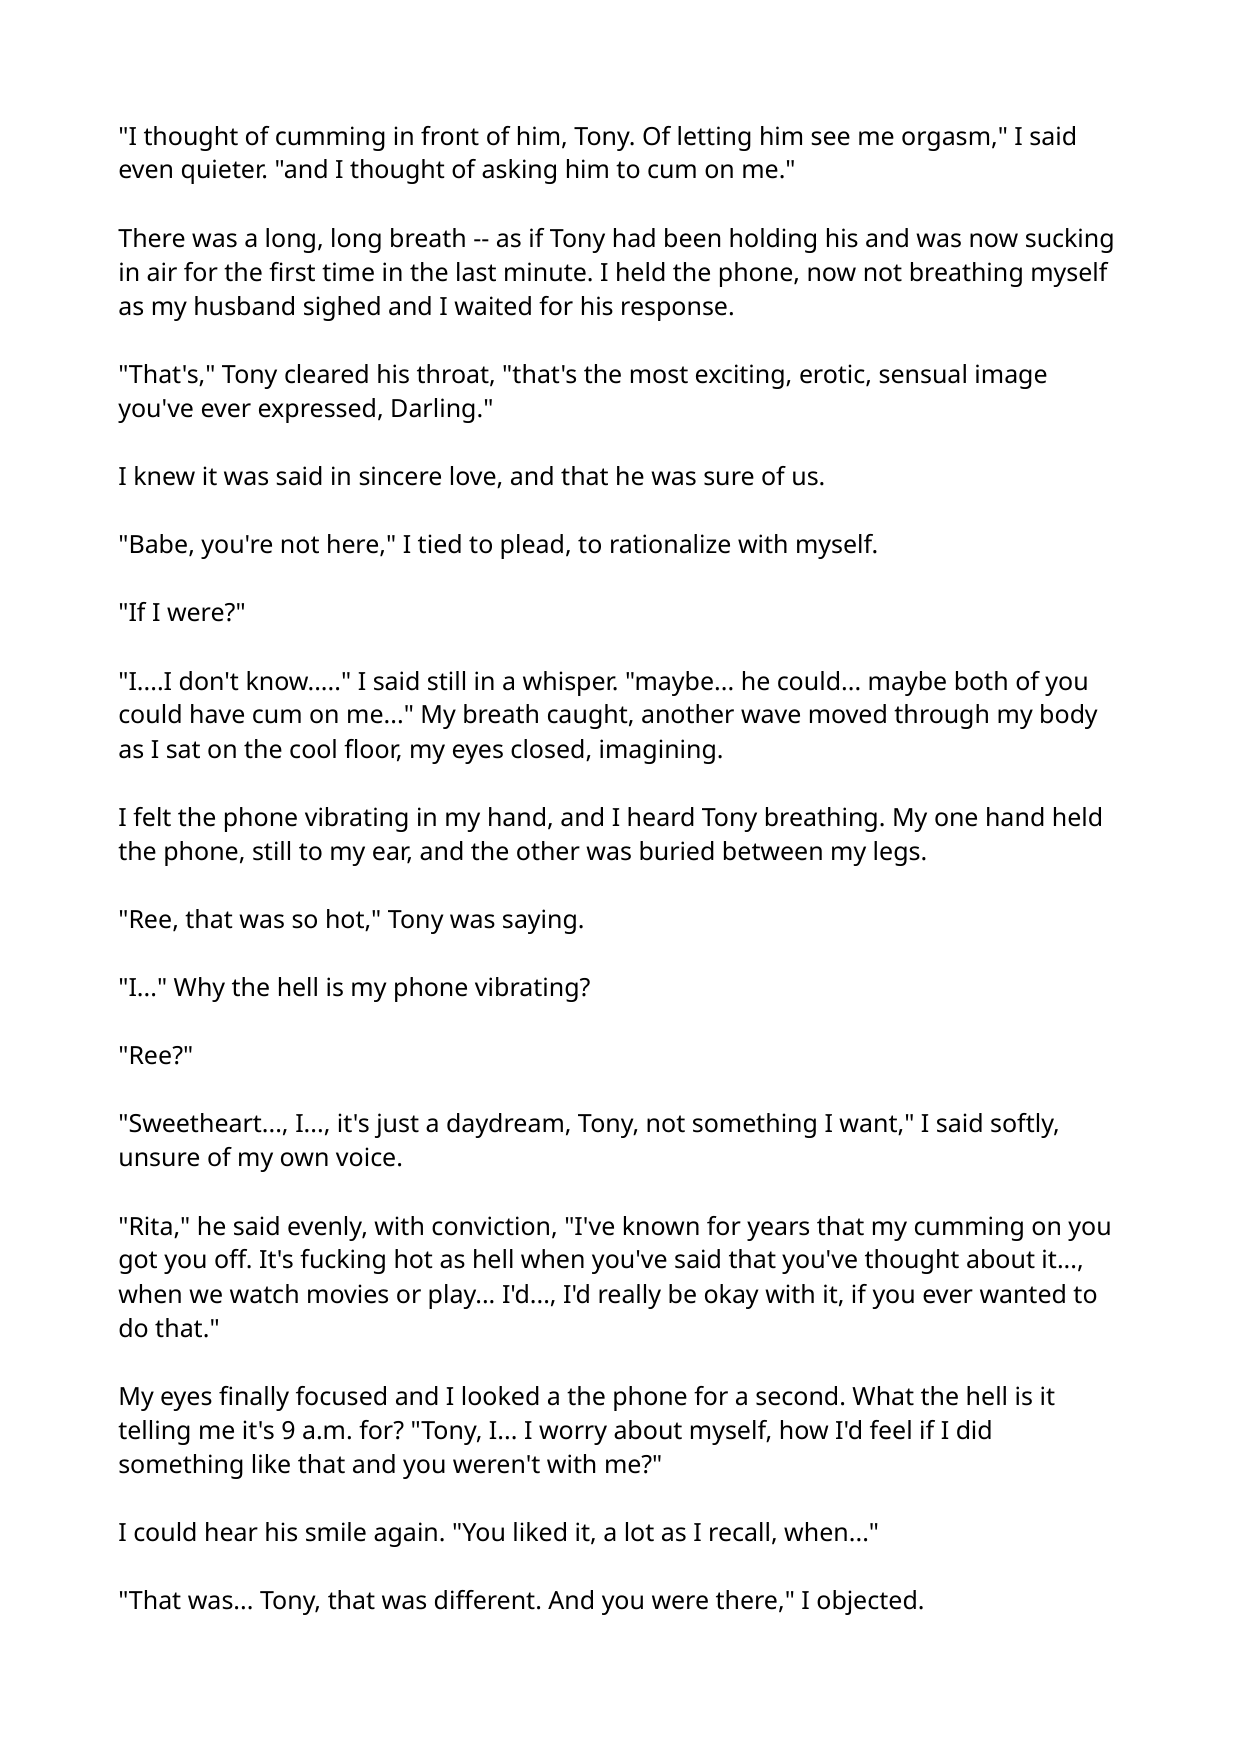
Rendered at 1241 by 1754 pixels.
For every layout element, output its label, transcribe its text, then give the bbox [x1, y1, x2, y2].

text "I..." Why the hell is my phone vibrating? [118, 970, 1122, 1004]
text I could hear his smile again. "You liked it, a lot as I recall, when..." [118, 1515, 1122, 1549]
text "Rita," he said evenly, with conviction, "I've known for years that my cumming on you got you off. It's fucking hot as hell when you've said that you've thought about it..., when we watch movies or play... I'd..., I'd really be okay with it, if you ever wanted to do that." [118, 1208, 1122, 1344]
text "Ree?" [118, 1038, 1122, 1072]
text My eyes finally focused and I looked a the phone for a second. What the hell is it telling me it's 9 a.m. for? "Tony, I... I worry about myself, how I'd feel if I did something like that and you weren't with me?" [118, 1378, 1122, 1481]
text "That was... Tony, that was different. And you were there," I objected. [118, 1583, 1122, 1617]
text I knew it was said in sincere love, and that he was sure of us. [118, 459, 1122, 493]
text "I thought of cumming in front of him, Tony. Of letting him see me orgasm," I said even quieter. "and I thought of asking him to cum on me." [118, 118, 1122, 186]
text "I....I don't know....." I said still in a whisper. "maybe... he could... maybe both of you could have cum on me..." My breath caught, another wave moved through my body as I sat on the cool floor, my eyes closed, imagining. [118, 663, 1122, 765]
text I felt the phone vibrating in my hand, and I heard Tony breathing. My one hand held the phone, still to my ear, and the other was buried between my legs. [118, 799, 1122, 867]
text "Sweetheart..., I..., it's just a daydream, Tony, not something I want," I said softly, unsure of my own voice. [118, 1106, 1122, 1174]
text "That's," Tony cleared his throat, "that's the most exciting, erotic, sensual image you've ever expressed, Darling." [118, 357, 1122, 425]
text "Babe, you're not here," I tied to plead, to rationalize with myself. [118, 527, 1122, 561]
text "If I were?" [118, 595, 1122, 629]
text "Ree, that was so hot," Tony was saying. [118, 902, 1122, 936]
text There was a long, long breath -- as if Tony had been holding his and was now sucking in air for the first time in the last minute. I held the phone, now not breathing myself as my husband sighed and I waited for his response. [118, 220, 1122, 322]
